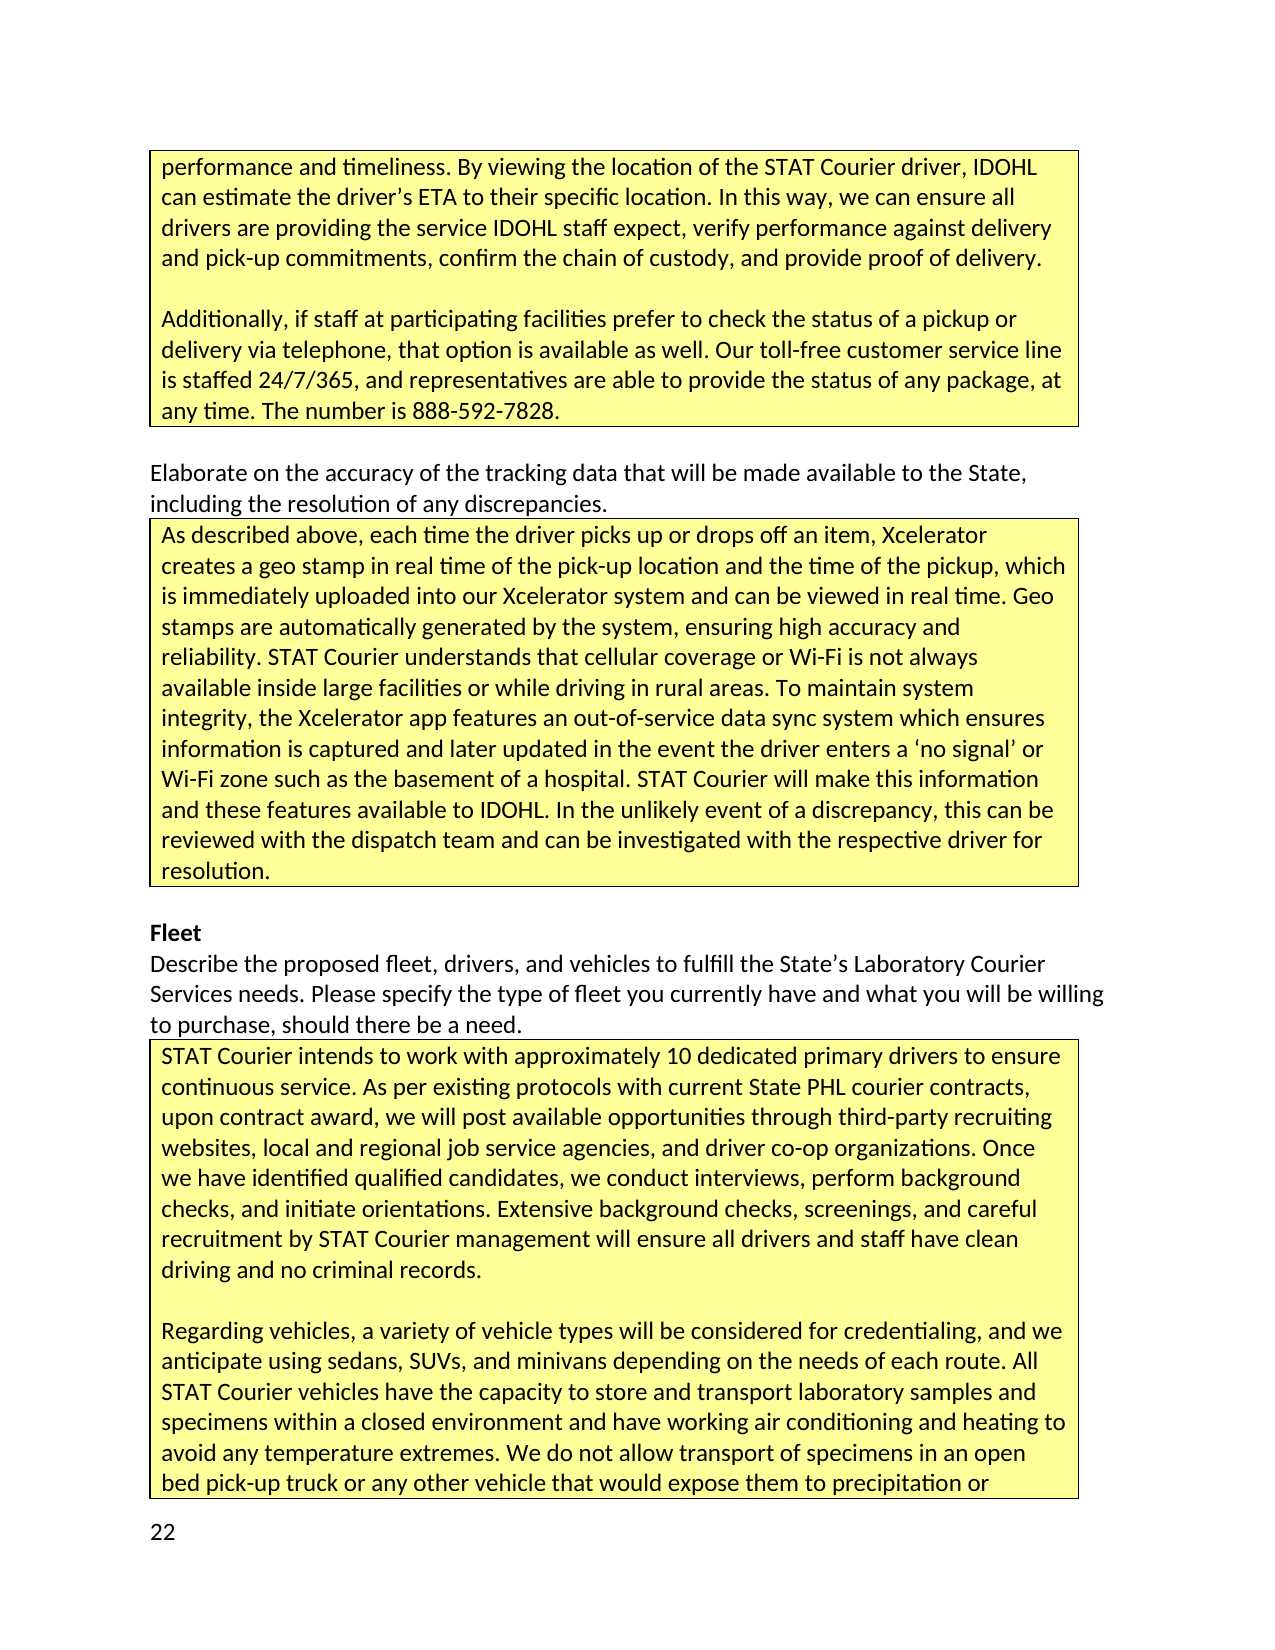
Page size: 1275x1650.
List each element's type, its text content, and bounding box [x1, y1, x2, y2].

text Fleet [150, 917, 1125, 948]
table_header As described above, each time the driver picks up or drops off an item, Xcelerator creates a geo stamp in real time of the pick-up location and the time of the pickup, which is immediately uploaded into our Xcelerator system and can be viewed in real time. Geo stamps are automatically generated by the system, ensuring high accuracy and reliability. STAT Courier understands that cellular coverage or Wi-Fi is not always available inside large facilities or while driving in rural areas. To maintain system integrity, the Xcelerator app features an out-of-service data sync system which ensures information is captured and later updated in the event the driver enters a ‘no signal’ or Wi-Fi zone such as the basement of a hospital. STAT Courier will make this information and these features available to IDOHL. In the unlikely event of a discrepancy, this can be reviewed with the dispatch team and can be investigated with the respective driver for resolution. [151, 519, 1078, 886]
text Describe the proposed fleet, drivers, and vehicles to fulfill the State’s Laboratory Courier Services needs. Please specify the type of fleet you currently have and what you will be willing to purchase, should there be a need. [150, 948, 1125, 1039]
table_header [151, 1040, 1078, 1498]
text Elaborate on the accuracy of the tracking data that will be made available to the State, including the resolution of any discrepancies. [150, 457, 1125, 518]
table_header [151, 151, 1078, 426]
